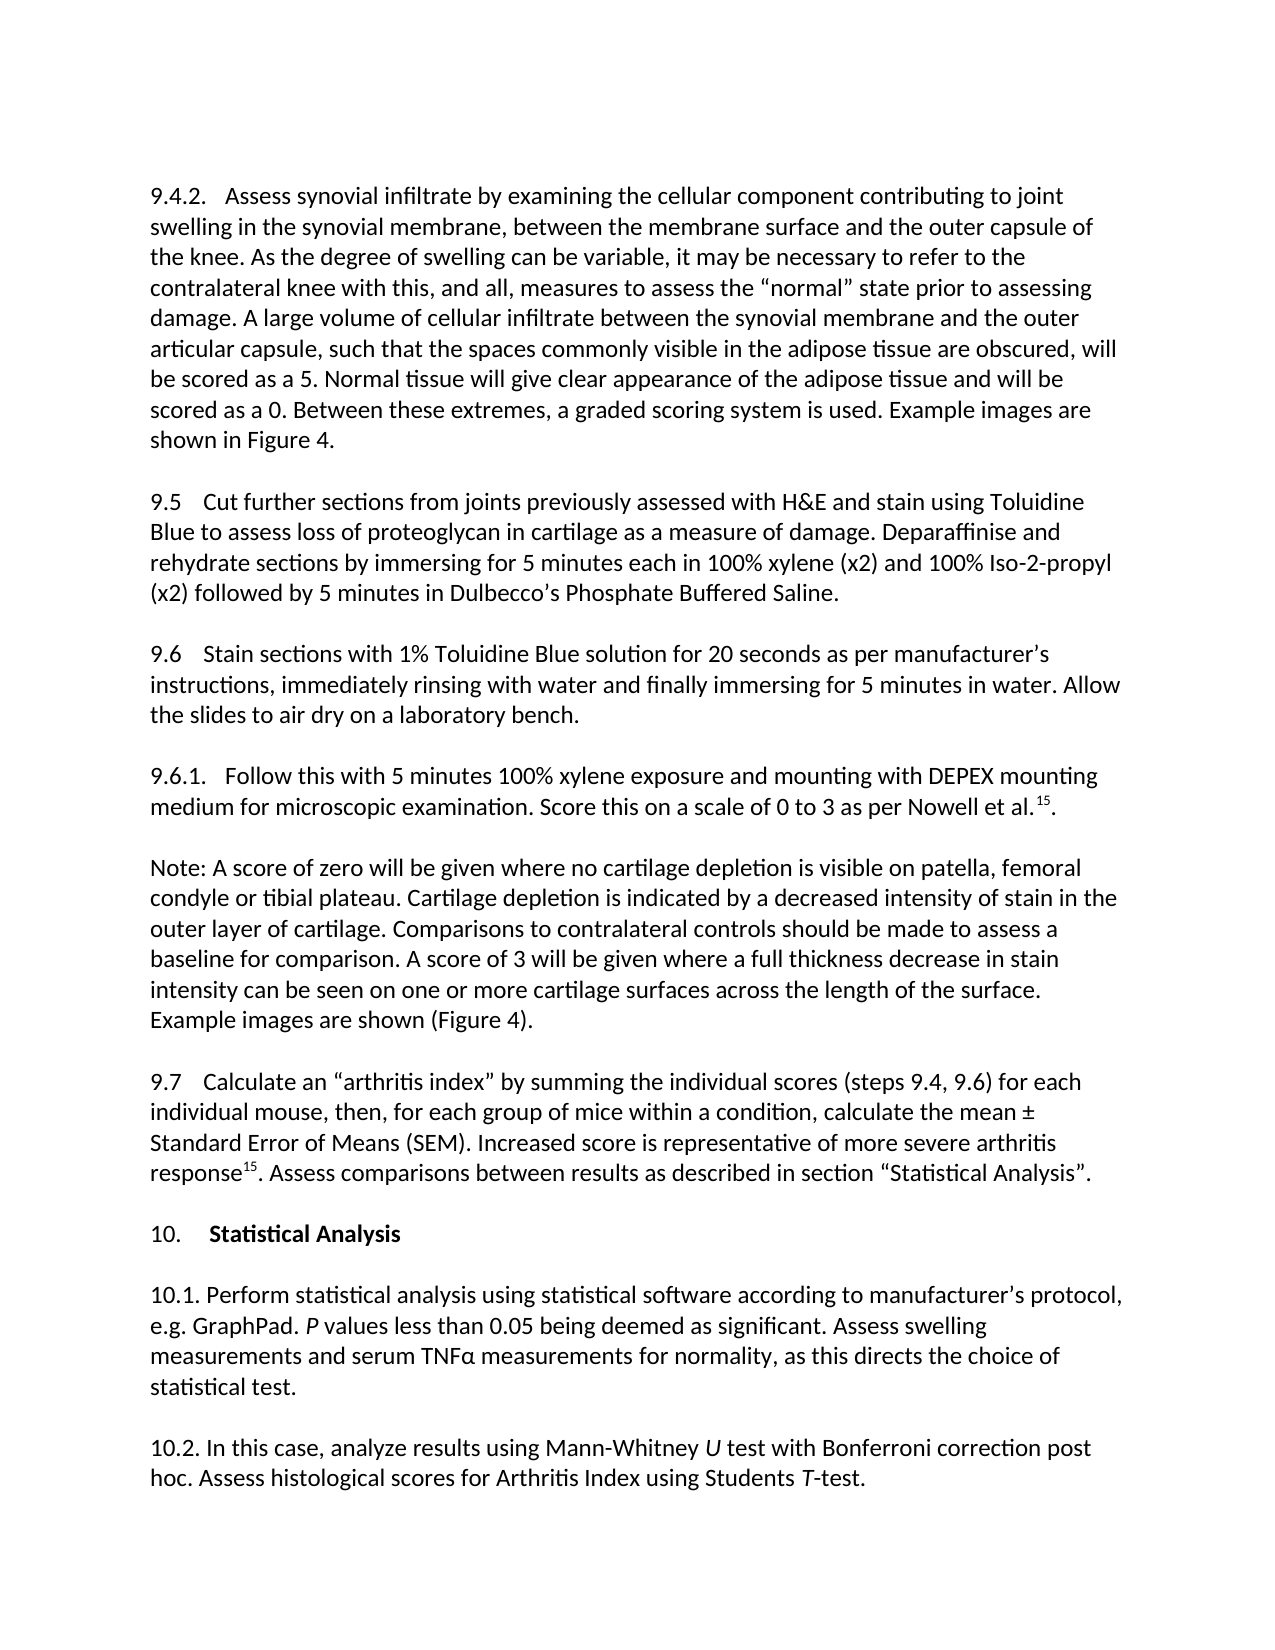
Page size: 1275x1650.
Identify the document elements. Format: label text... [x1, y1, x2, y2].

text Note: A score of zero will be given where no cartilage depletion is visible on patella, femoral condyle or tibial plateau. Cartilage depletion is indicated by a decreased intensity of stain in the outer layer of cartilage. Comparisons to contralateral controls should be made to assess a baseline for comparison. A score of 3 will be given where a full thickness decrease in stain intensity can be seen on one or more cartilage surfaces across the length of the surface. Example images are shown (Figure 4). [150, 852, 1125, 1035]
text 10.2. In this case, analyze results using Mann-Whitney U test with Bonferroni correction post hoc. Assess histological scores for Arthritis Index using Students T-test. [150, 1432, 1125, 1493]
list Assess synovial infiltrate by examining the cellular component contributing to joint swelling in the synovial membrane, between the membrane surface and the outer capsule of the knee. As the degree of swelling can be variable, it may be necessary to refer to the contralateral knee with this, and all, measures to assess the “normal” state prior to assessing damage. A large volume of cellular infiltrate between the synovial membrane and the outer articular capsule, such that the spaces commonly visible in the adipose tissue are obscured, will be scored as a 5. Normal tissue will give clear appearance of the adipose tissue and will be scored as a 0. Between these extremes, a graded scoring system is used. Example images are shown in Figure 4. [150, 181, 1125, 455]
list Stain sections with 1% Toluidine Blue solution for 20 seconds as per manufacturer’s instructions, immediately rinsing with water and finally immersing for 5 minutes in water. Allow the slides to air dry on a laboratory bench. [150, 638, 1125, 730]
text 10.1. Perform statistical analysis using statistical software according to manufacturer’s protocol, e.g. GraphPad. P values less than 0.05 being deemed as significant. Assess swelling measurements and serum TNFα measurements for normality, as this directs the choice of statistical test. [150, 1279, 1125, 1401]
list Statistical Analysis [150, 1218, 1125, 1249]
list Cut further sections from joints previously assessed with H&E and stain using Toluidine Blue to assess loss of proteoglycan in cartilage as a measure of damage. Deparaffinise and rehydrate sections by immersing for 5 minutes each in 100% xylene (x2) and 100% Iso-2-propyl (x2) followed by 5 minutes in Dulbecco’s Phosphate Buffered Saline. [150, 486, 1125, 608]
list Calculate an “arthritis index” by summing the individual scores (steps 9.4, 9.6) for each individual mouse, then, for each group of mice within a condition, calculate the mean ± Standard Error of Means (SEM). Increased score is representative of more severe arthritis response15. Assess comparisons between results as described in section “Statistical Analysis”. [150, 1066, 1125, 1188]
list Follow this with 5 minutes 100% xylene exposure and mounting with DEPEX mounting medium for microscopic examination. Score this on a scale of 0 to 3 as per Nowell et al.15. [150, 760, 1125, 821]
